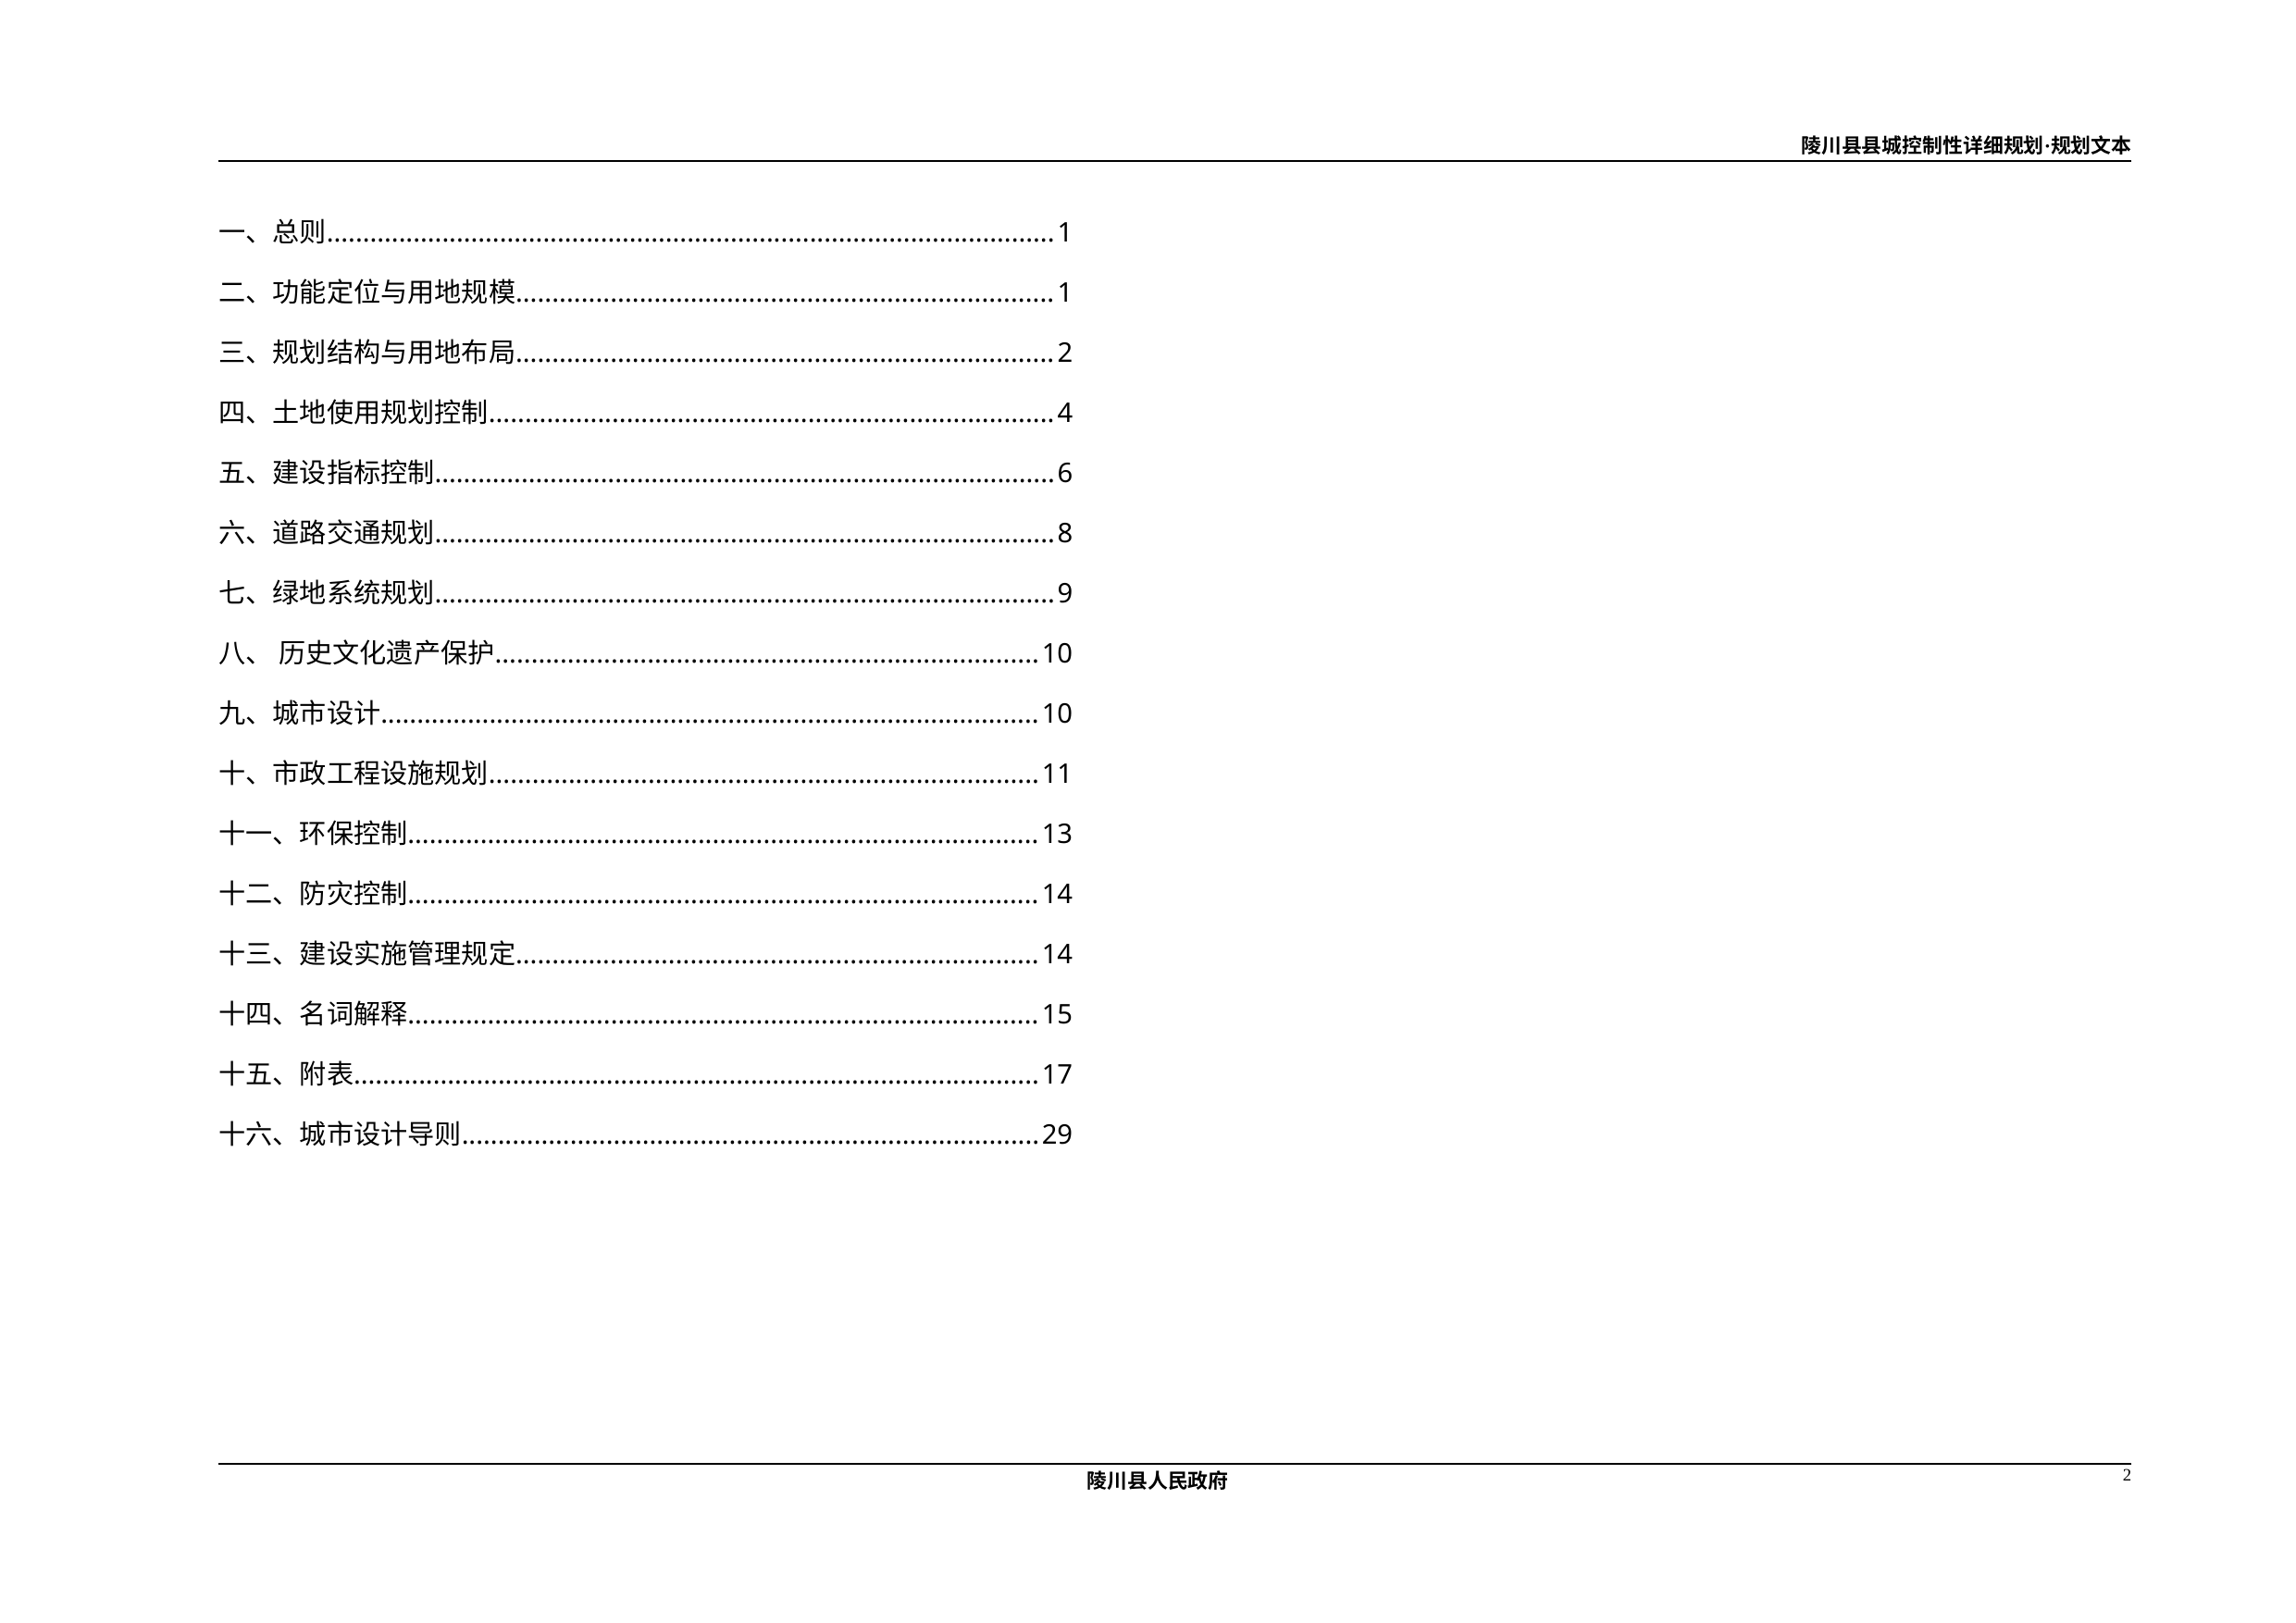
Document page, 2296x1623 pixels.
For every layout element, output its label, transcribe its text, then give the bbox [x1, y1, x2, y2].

text 十二、防灾控制 14 [218, 861, 2131, 922]
text 十五、附表 17 [218, 1042, 2131, 1102]
text 三、规划结构与用地布局 2 [218, 320, 2131, 380]
text 七、绿地系统规划 9 [218, 561, 2131, 621]
text 二、功能定位与用地规模 1 [218, 260, 2131, 320]
text 四、土地使用规划控制 4 [218, 380, 2131, 440]
text 六、道路交通规划 8 [218, 501, 2131, 561]
text 十四、名词解释 15 [218, 982, 2131, 1042]
text 十、市政工程设施规划 11 [218, 741, 2131, 801]
text 八、 历史文化遗产保护 10 [218, 621, 2131, 681]
text 一、总则 1 [218, 200, 2131, 260]
text 十一、环保控制 13 [218, 801, 2131, 861]
text 九、城市设计 10 [218, 681, 2131, 741]
text 五、建设指标控制 6 [218, 440, 2131, 501]
text 十三、建设实施管理规定 14 [218, 922, 2131, 982]
text 十六、城市设计导则 29 [218, 1102, 2131, 1162]
